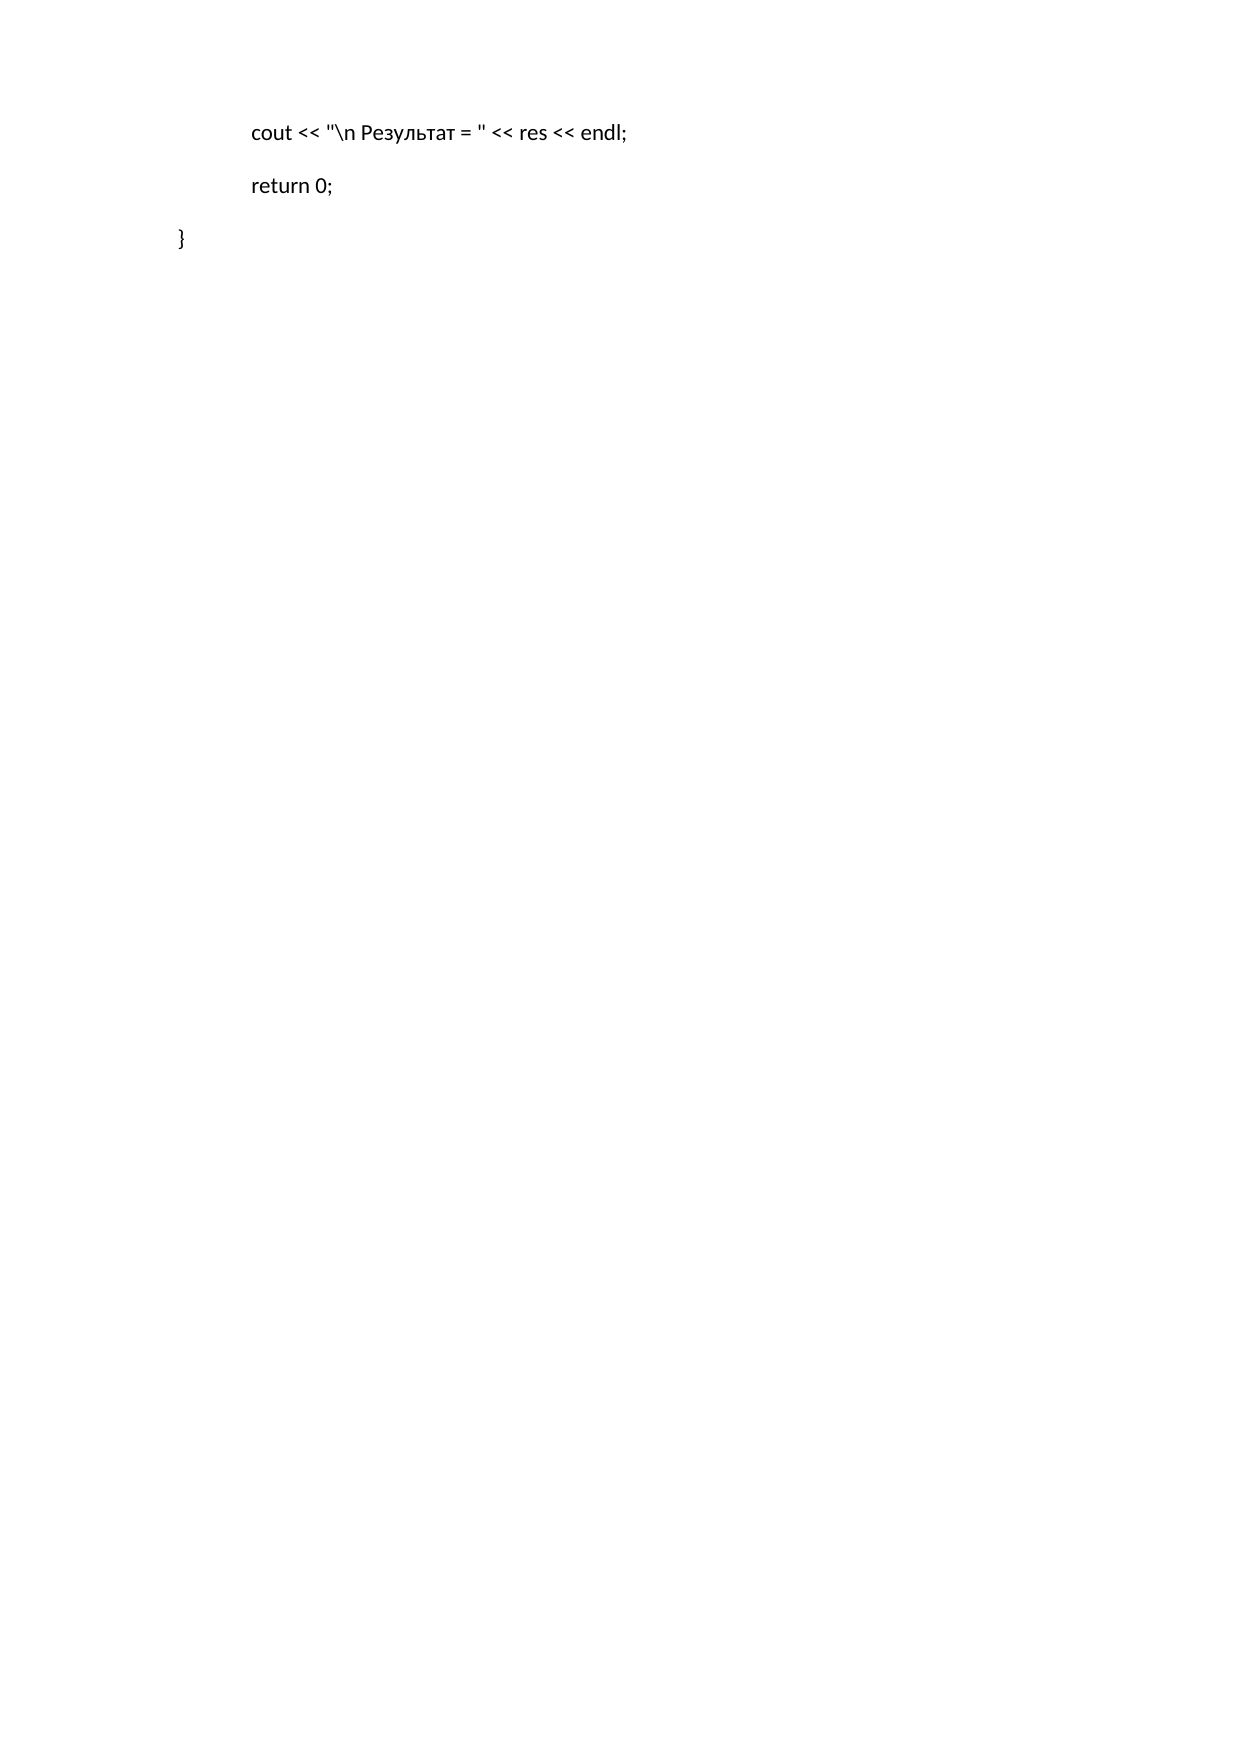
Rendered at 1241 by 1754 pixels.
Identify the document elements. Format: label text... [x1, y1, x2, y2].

text cout << "\n Результат = " << res << endl; [177, 118, 1152, 146]
text } [177, 224, 1152, 252]
text return 0; [177, 171, 1152, 199]
